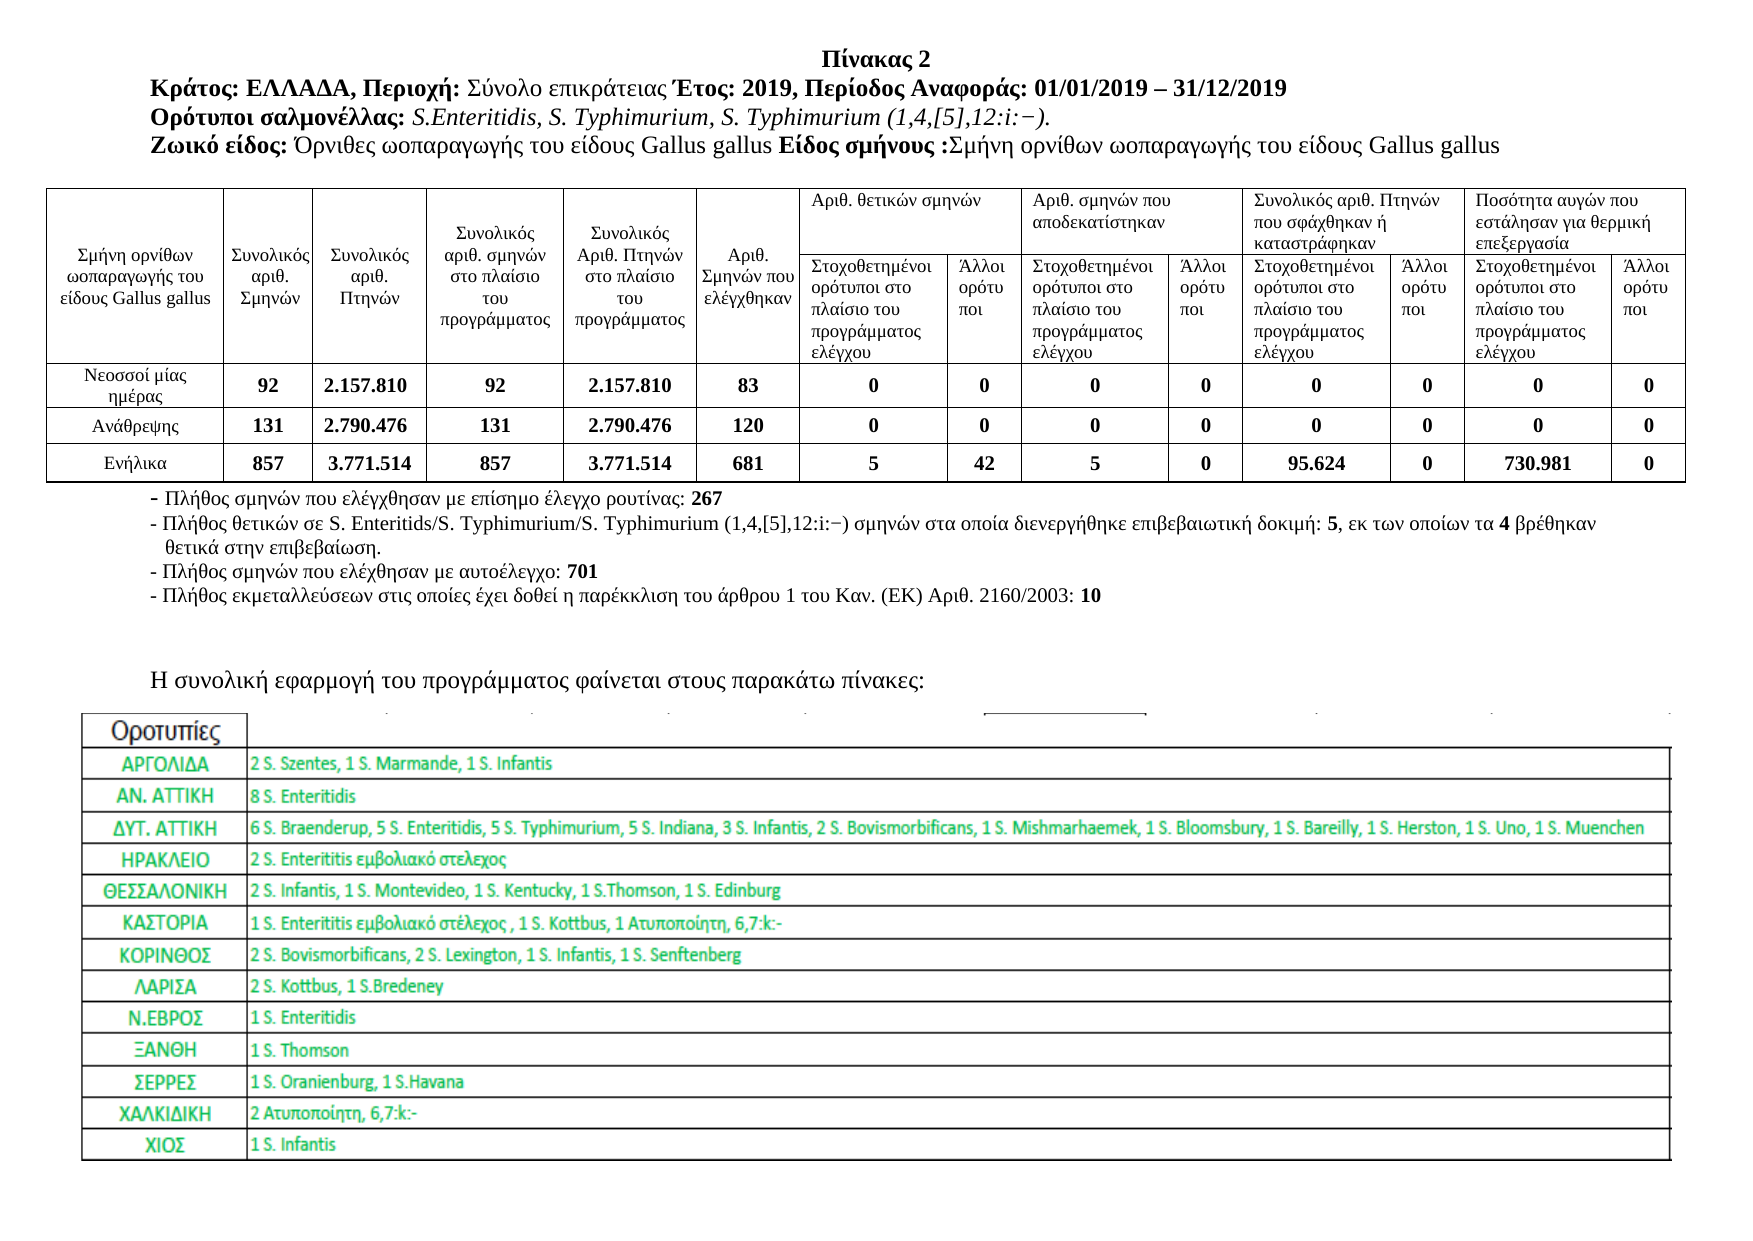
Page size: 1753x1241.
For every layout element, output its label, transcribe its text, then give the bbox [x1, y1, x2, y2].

table_cell 2.157.810 [313, 364, 426, 407]
table_cell 0 [948, 408, 1021, 443]
table_cell 0 [1022, 364, 1168, 407]
text Η συνολική εφαρμογή του προγράμματος φαίνεται στους παρακάτω πίνακες: [150, 665, 1602, 694]
table_cell 857 [427, 444, 563, 481]
table_cell 857 [224, 444, 312, 481]
table_cell Στοχοθετημένοι ορότυποι στο πλαίσιο του προγράμματος ελέγχου [1022, 255, 1168, 363]
table_cell 92 [427, 364, 563, 407]
table_cell 0 [1243, 408, 1390, 443]
table_cell 0 [948, 364, 1021, 407]
table_cell 2.157.810 [564, 364, 696, 407]
table_cell 0 [1169, 408, 1242, 443]
table_cell 0 [800, 408, 947, 443]
table_header Συνολικός αριθ. Πτηνών [313, 189, 426, 363]
table_cell Νεοσσοί μίας ημέρας [47, 364, 223, 407]
table_cell 0 [1465, 408, 1611, 443]
text Ορότυποι σαλμονέλλας: S.Enteritidis, S. Typhimurium, S. Typhimurium (1,4,[5],12:i:−). [150, 102, 1602, 131]
table_cell 2.790.476 [564, 408, 696, 443]
table_cell 730.981 [1465, 444, 1611, 481]
text Πίνακας 2 [150, 44, 1602, 73]
table_cell 0 [1169, 364, 1242, 407]
table_cell 0 [800, 364, 947, 407]
table_cell Άλλοι ορότυποι [1612, 255, 1685, 363]
table_cell 0 [1022, 408, 1168, 443]
table_header Συνολικός Αριθ. Πτηνών στο πλαίσιο του προγράμματος [564, 189, 696, 363]
table_cell 42 [948, 444, 1021, 481]
table_header Ποσότητα αυγών που εστάλησαν για θερμική επεξεργασία [1465, 189, 1685, 254]
table_cell Άλλοι ορότυποι [1391, 255, 1464, 363]
table_cell Άλλοι ορότυποι [1169, 255, 1242, 363]
table_cell Στοχοθετημένοι ορότυποι στο πλαίσιο του προγράμματος ελέγχου [800, 255, 947, 363]
table_cell 0 [1391, 444, 1464, 481]
picture [80, 713, 1672, 1161]
text - Πλήθος εκμεταλλεύσεων στις οποίες έχει δοθεί η παρέκκλιση του άρθρου 1 του Καν. (ΕΚ) Αριθ. 2160/2003: 10 [150, 583, 1602, 607]
table_cell 3.771.514 [564, 444, 696, 481]
table_cell 0 [1465, 364, 1611, 407]
table_cell 92 [224, 364, 312, 407]
table_cell 0 [1243, 364, 1390, 407]
table_cell 3.771.514 [313, 444, 426, 481]
table_cell 0 [1612, 444, 1685, 481]
table_cell 0 [1391, 408, 1464, 443]
table_cell 0 [1391, 364, 1464, 407]
table_cell 0 [1612, 408, 1685, 443]
table_cell Στοχοθετημένοι ορότυποι στο πλαίσιο του προγράμματος ελέγχου [1465, 255, 1611, 363]
table_header Αριθ. θετικών σμηνών [800, 189, 1021, 254]
table_cell Ενήλικα [47, 444, 223, 481]
table_cell 5 [1022, 444, 1168, 481]
table_cell 681 [697, 444, 799, 481]
table_cell 131 [427, 408, 563, 443]
table_header Συνολικός αριθ. σμηνών στο πλαίσιο του προγράμματος [427, 189, 563, 363]
text - Πλήθος θετικών σε S. Enteritids/S. Typhimurium/S. Typhimurium (1,4,[5],12:i:−) σμηνών στα οποία διενεργήθηκε επιβεβαιωτική δοκιμή: 5, εκ των οποίων τα 4 βρέθηκαν θετικά στην επιβεβαίωση. [150, 511, 1602, 559]
table_cell 0 [1612, 364, 1685, 407]
text - Πλήθος σμηνών που ελέχθησαν με αυτοέλεγχο: 701 [150, 559, 1602, 583]
text - Πλήθος σμηνών που ελέγχθησαν με επίσημο έλεγχο ρουτίνας: 267 [150, 483, 1602, 511]
text Ζωικό είδος: Όρνιθες ωοπαραγωγής του είδους Gallus gallus Είδος σμήνους :Σμήνη ορνίθων ωοπαραγωγής του είδους Gallus gallus [150, 131, 1602, 159]
table_header Αριθ. σμηνών που αποδεκατίστηκαν [1022, 189, 1242, 254]
table_header Συνολικός αριθ. Πτηνών που σφάχθηκαν ή καταστράφηκαν [1243, 189, 1464, 254]
table_cell 131 [224, 408, 312, 443]
table_cell 2.790.476 [313, 408, 426, 443]
table_header Συνολικός αριθ. Σμηνών [224, 189, 312, 363]
table_cell 0 [1169, 444, 1242, 481]
table_cell 5 [800, 444, 947, 481]
table_cell Ανάθρεψης [47, 408, 223, 443]
table_cell 83 [697, 364, 799, 407]
text Κράτος: ΕΛΛΑΔΑ, Περιοχή: Σύνολο επικράτειας Έτος: 2019, Περίοδος Αναφοράς: 01/01/2019 – 31/12/2019 [150, 73, 1602, 102]
table_header Σμήνη ορνίθων ωοπαραγωγής του είδους Gallus gallus [47, 189, 223, 363]
table_header Αριθ. Σμηνών που ελέγχθηκαν [697, 189, 799, 363]
table_cell Άλλοι ορότυποι [948, 255, 1021, 363]
table_cell 95.624 [1243, 444, 1390, 481]
table_cell Στοχοθετημένοι ορότυποι στο πλαίσιο του προγράμματος ελέγχου [1243, 255, 1390, 363]
table_cell 120 [697, 408, 799, 443]
